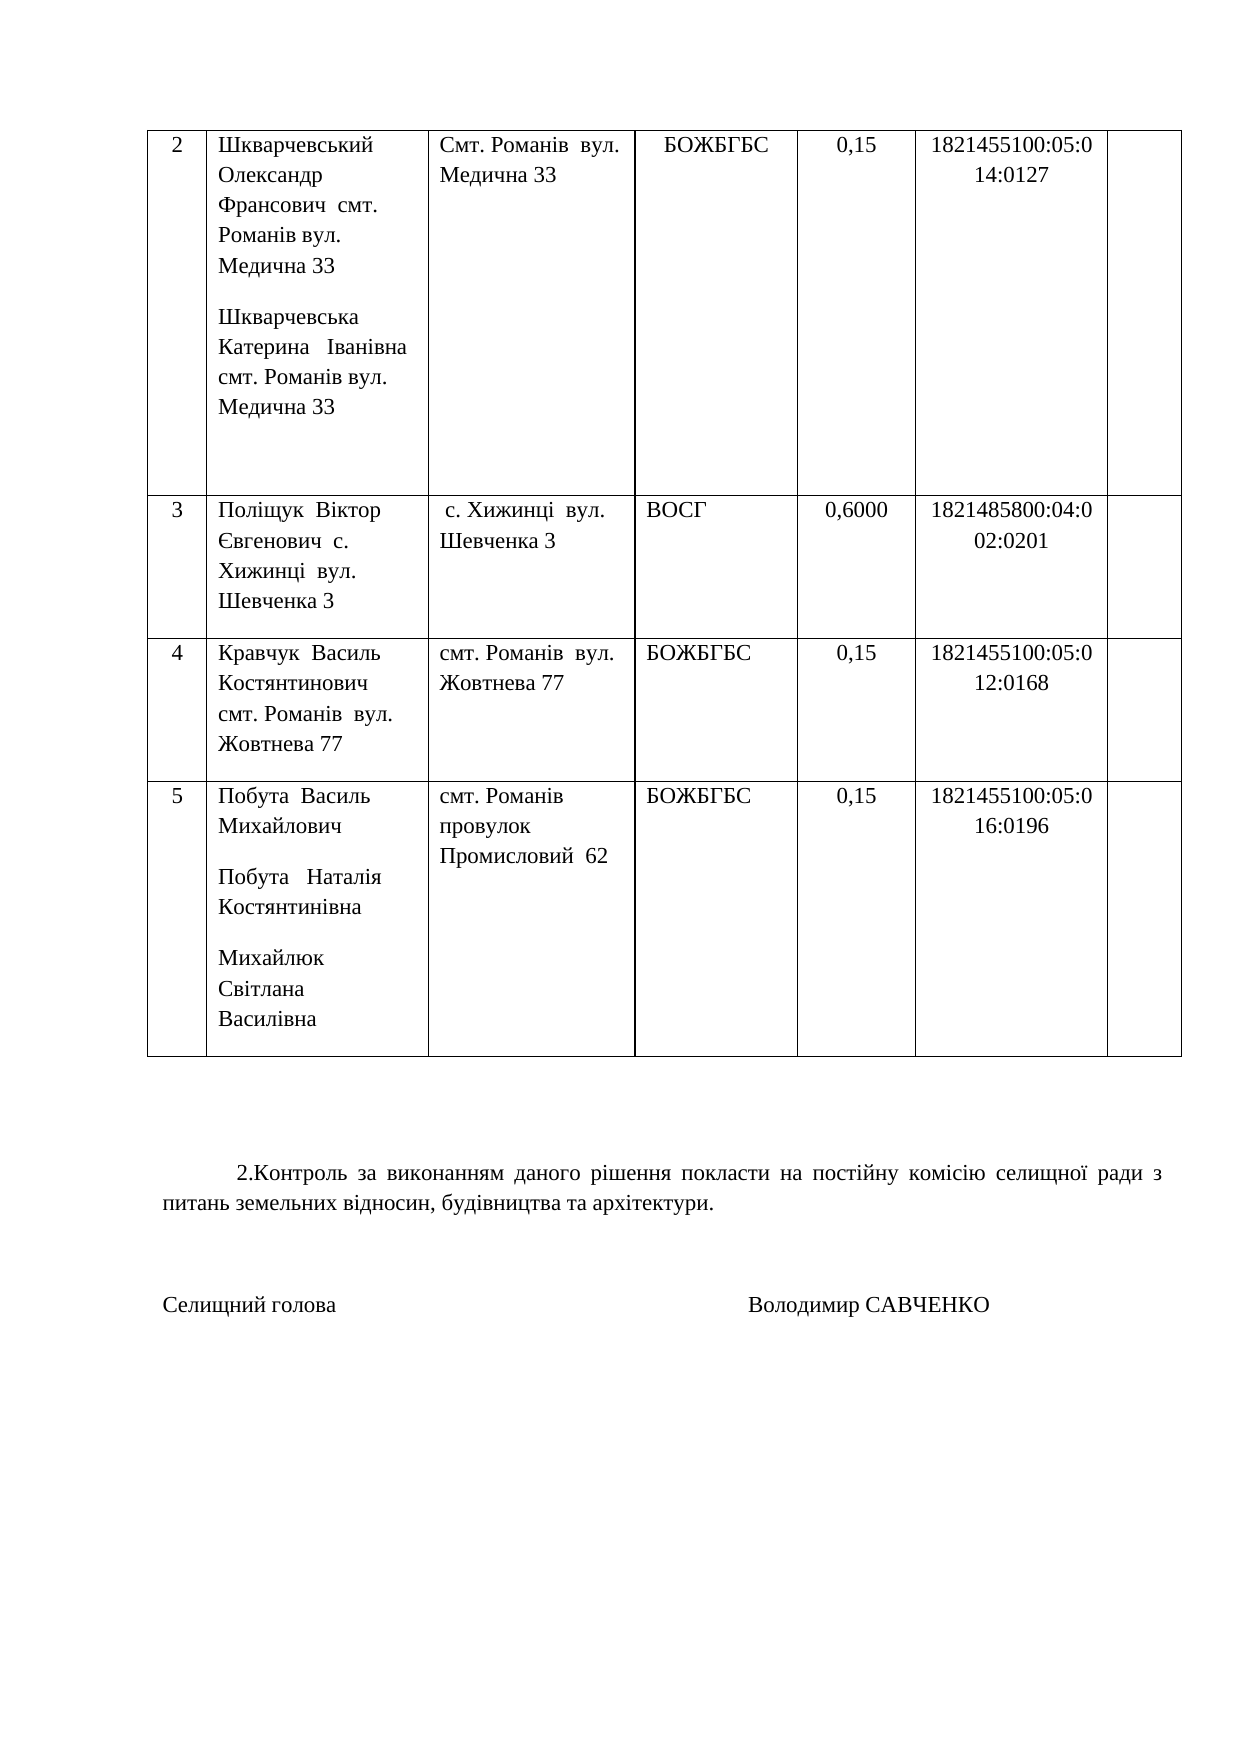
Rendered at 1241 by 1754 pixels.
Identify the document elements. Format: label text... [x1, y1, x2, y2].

table_cell 3 [148, 496, 206, 638]
table_cell 1821455100:05:012:0168 [916, 639, 1107, 781]
table_cell Смт. Романів вул. Медична 33 [429, 131, 634, 495]
table_cell БОЖБГБС [636, 782, 797, 1056]
table_cell 0,15 [798, 131, 915, 495]
table_cell ВОСГ [636, 496, 797, 638]
table_cell Побута Василь Михайлович Побута Наталія Костянтинівна Михайлюк Світлана Василівна [207, 782, 428, 1056]
table_cell 0,15 [798, 639, 915, 781]
table_cell [1108, 782, 1181, 1056]
table_cell 4 [148, 639, 206, 781]
table_cell 1821485800:04:002:0201 [916, 496, 1107, 638]
table_cell [1108, 639, 1181, 781]
table_cell 1821455100:05:014:0127 [916, 131, 1107, 495]
table_cell 1821455100:05:016:0196 [916, 782, 1107, 1056]
text 2.Контроль за виконанням даного рішення покласти на постійну комісію селищної ради з питань земельних відносин, будівництва та архітектури. [162, 1159, 1164, 1216]
table_cell [1108, 131, 1181, 495]
table_cell 0,15 [798, 782, 915, 1056]
text Селищний голова Володимир САВЧЕНКО [162, 1291, 1167, 1318]
table_cell с. Хижинці вул. Шевченка 3 [429, 496, 634, 638]
table_cell Поліщук Віктор Євгенович с. Хижинці вул. Шевченка 3 [207, 496, 428, 638]
table_cell смт. Романів провулок Промисловий 62 [429, 782, 634, 1056]
table_cell Шкварчевський Олександр Франсович смт. Романів вул. Медична 33 Шкварчевська Катерина Іванівна смт. Романів вул. Медична 33 [207, 131, 428, 495]
table_cell смт. Романів вул. Жовтнева 77 [429, 639, 634, 781]
table_cell БОЖБГБС [636, 639, 797, 781]
table_cell 2 [148, 131, 206, 495]
table_cell 5 [148, 782, 206, 1056]
table_cell [1108, 496, 1181, 638]
table_cell 0,6000 [798, 496, 915, 638]
table_cell БОЖБГБС [636, 131, 797, 495]
table_cell Кравчук Василь Костянтинович смт. Романів вул. Жовтнева 77 [207, 639, 428, 781]
